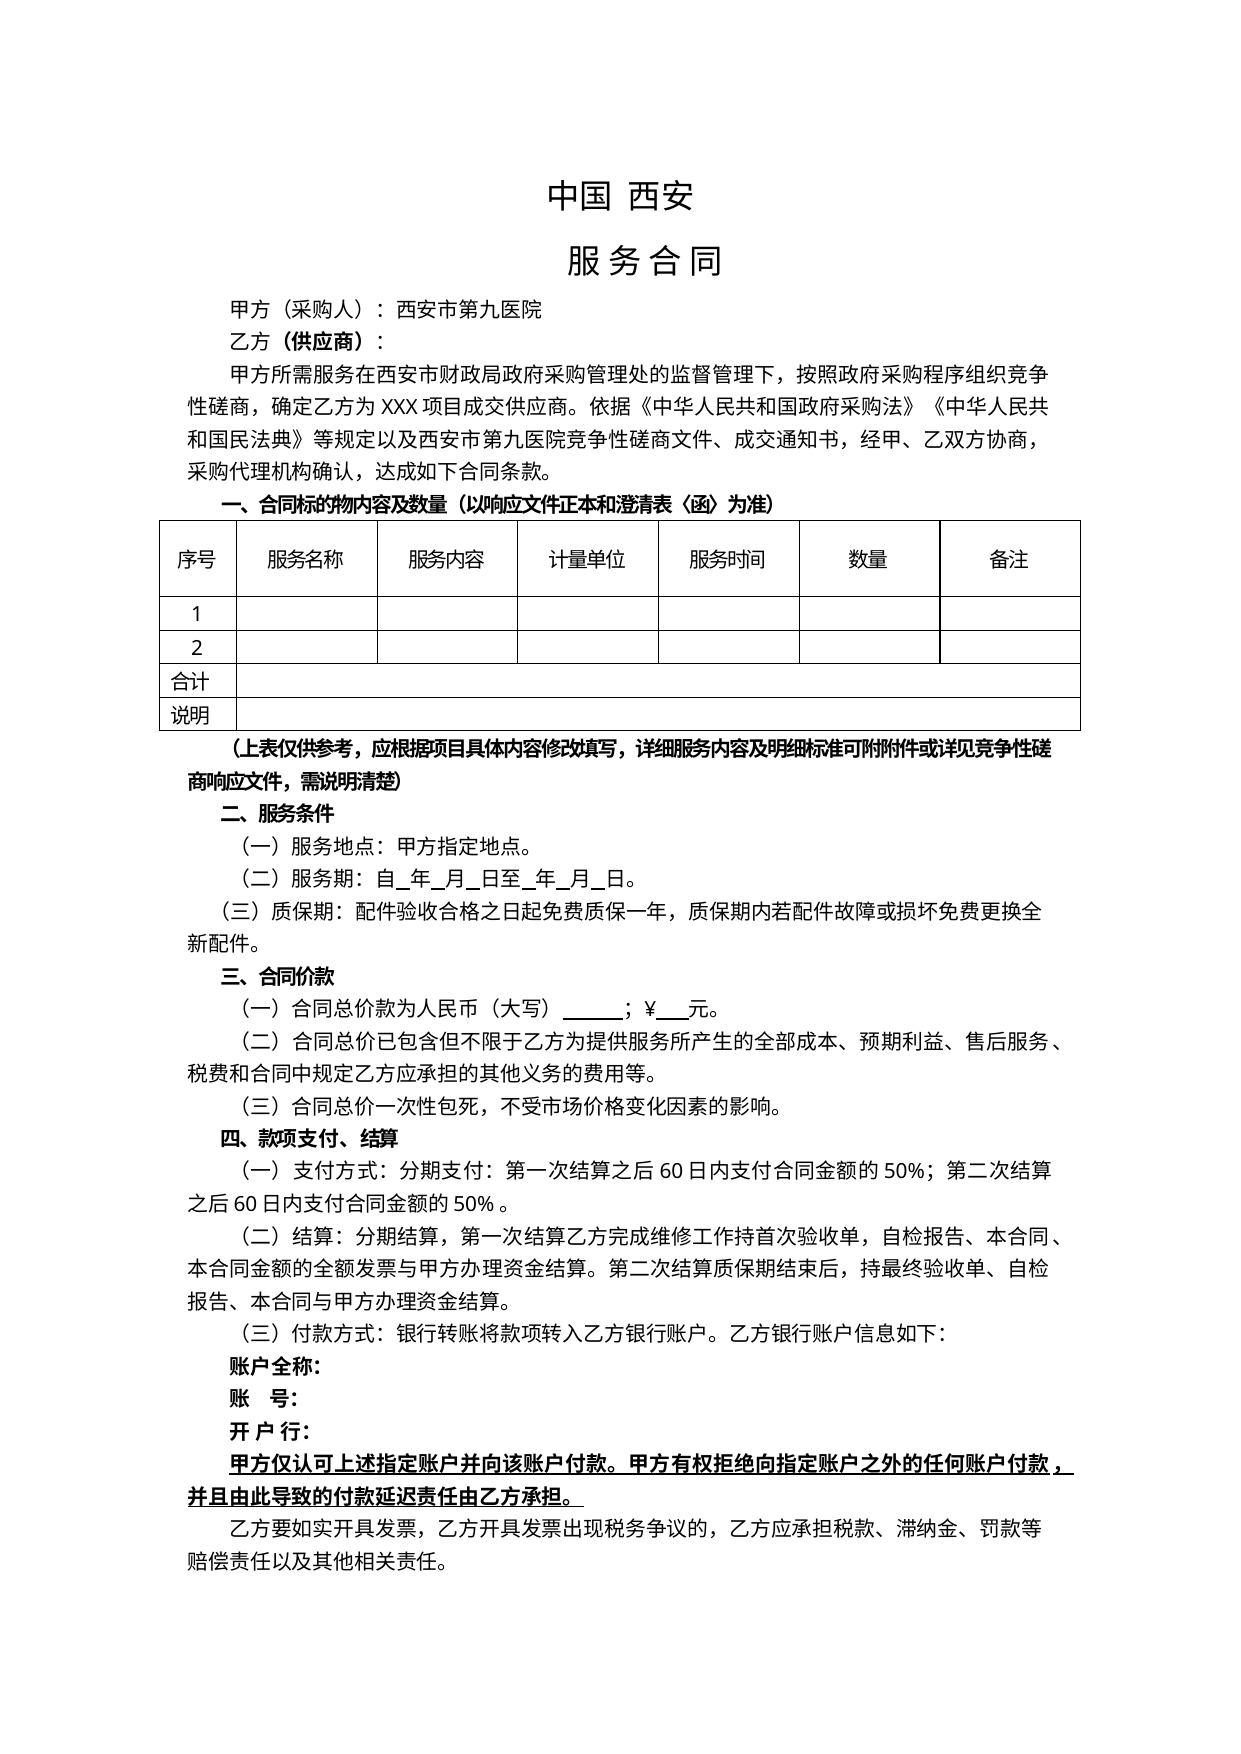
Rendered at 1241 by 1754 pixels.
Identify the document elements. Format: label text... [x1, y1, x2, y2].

table_cell 合计 [160, 664, 236, 697]
table_cell [518, 631, 658, 663]
text 甲方所需服务在西安市财政局政府采购管理处的监督管理下，按照政府采购程序组织竞争性磋商，确定乙方为XXX项目成交供应商。依据《中华人民共和国政府采购法》《中华人民共和国民法典》等规定以及西安市第九医院竞争性磋商文件、成交通知书，经甲、乙双方协商，采购代理机构确认，达成如下合同条款。 [187, 357, 1053, 487]
table_cell [378, 631, 517, 663]
text 服 务 合 同 [187, 227, 1053, 292]
text 三、合同价款 [187, 959, 1053, 991]
text （一）支付方式：分期支付：第一次结算之后60日内支付合同金额的50%；第二次结算之后60日内支付合同金额的50% 。 [187, 1154, 1053, 1219]
table_cell [941, 631, 1080, 663]
table_cell [659, 597, 799, 629]
table_cell 1 [160, 597, 236, 629]
text 乙方（供应商）： [187, 324, 1053, 357]
table_header 数量 [800, 521, 939, 596]
text 开 户 行： [187, 1414, 1053, 1446]
table_cell [237, 631, 377, 663]
text 账 号： [187, 1381, 1053, 1414]
table_cell [237, 664, 1080, 697]
table_cell [800, 597, 939, 629]
table_cell [378, 597, 517, 629]
table_cell [518, 597, 658, 629]
table_header 服务内容 [378, 521, 517, 596]
text （二）服务期：自 年 月 日至 年 月 日。 [187, 861, 1053, 894]
text 账户全称： [187, 1349, 1053, 1381]
text 二、服务条件 [187, 796, 1053, 829]
text 中国 西安 [187, 162, 1053, 227]
text （二）结算：分期结算，第一次结算乙方完成维修工作持首次验收单，自检报告、本合同、本合同金额的全额发票与甲方办理资金结算。第二次结算质保期结束后，持最终验收单、自检报告、本合同与甲方办理资金结算。 [187, 1219, 1053, 1316]
table_header 计量单位 [518, 521, 658, 596]
text 甲方（采购人）：西安市第九医院 [187, 292, 1053, 324]
text 一、合同标的物内容及数量（以响应文件正本和澄清表〈函〉为准） [187, 487, 1053, 519]
table_cell [800, 631, 939, 663]
table_header 序号 [160, 521, 236, 596]
text （上表仅供参考，应根据项目具体内容修改填写，详细服务内容及明细标准可附附件或详见竞争性磋商响应文件，需说明清楚） [187, 731, 1053, 796]
text （三）付款方式：银行转账将款项转入乙方银行账户。乙方银行账户信息如下： [187, 1316, 1053, 1349]
table_cell [237, 698, 1080, 730]
table_cell [941, 597, 1080, 629]
text （三）质保期：配件验收合格之日起免费质保一年，质保期内若配件故障或损坏免费更换全新配件。 [187, 894, 1053, 959]
table_cell [659, 631, 799, 663]
text （三）合同总价一次性包死，不受市场价格变化因素的影响。 [187, 1089, 1053, 1121]
text （一）服务地点：甲方指定地点。 [187, 829, 1053, 861]
table_cell 2 [160, 631, 236, 663]
text 乙方要如实开具发票，乙方开具发票出现税务争议的，乙方应承担税款、滞纳金、罚款等赔偿责任以及其他相关责任。 [187, 1511, 1053, 1576]
table_header 备注 [941, 521, 1080, 596]
text （一）合同总价款为人民币（大写） ；¥ 元。 [187, 991, 1053, 1024]
table_cell [237, 597, 377, 629]
table_header 服务时间 [659, 521, 799, 596]
text 四、款项支付、结算 [187, 1121, 1053, 1154]
text （二）合同总价已包含但不限于乙方为提供服务所产生的全部成本、预期利益、售后服务、税费和合同中规定乙方应承担的其他义务的费用等。 [187, 1024, 1053, 1089]
table_cell 说明 [160, 698, 236, 730]
text 甲方仅认可上述指定账户并向该账户付款。甲方有权拒绝向指定账户之外的任何账户付款，并且由此导致的付款延迟责任由乙方承担。 [187, 1446, 1053, 1511]
table_header 服务名称 [237, 521, 377, 596]
